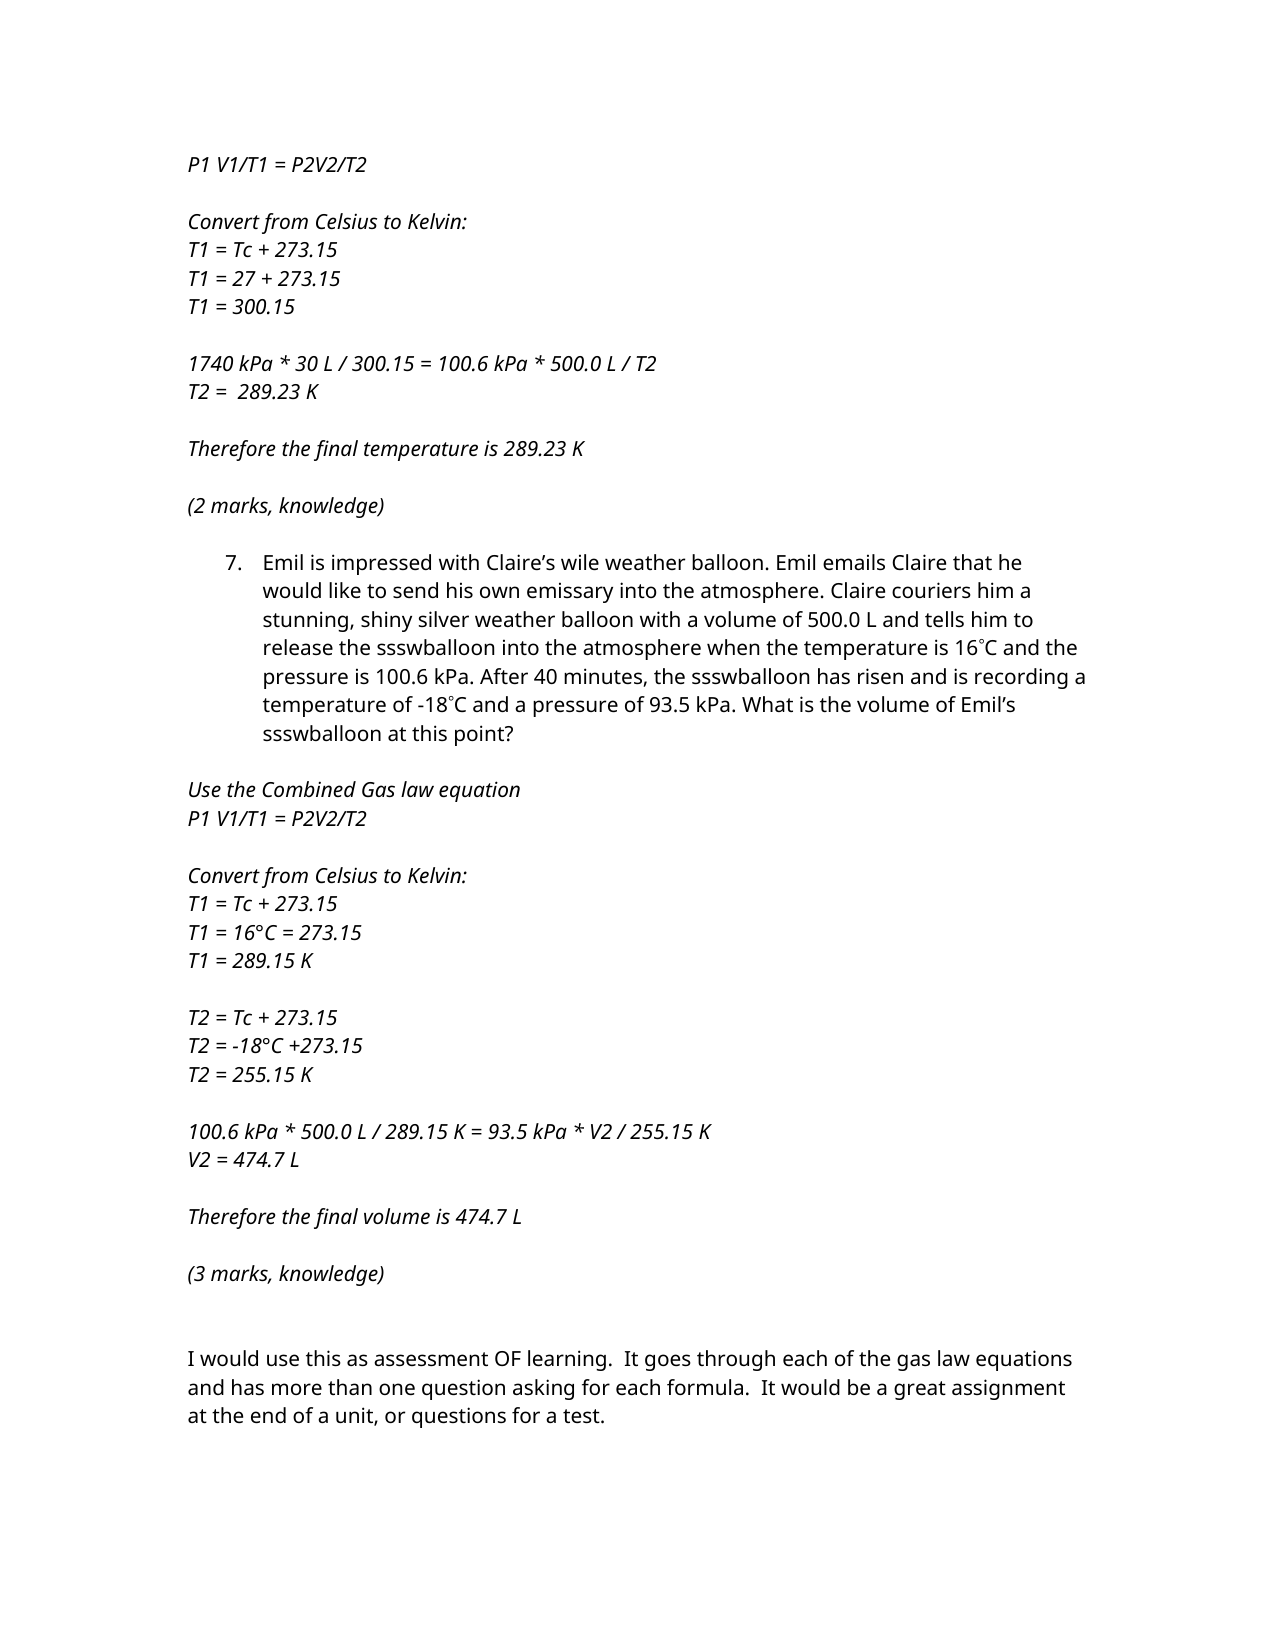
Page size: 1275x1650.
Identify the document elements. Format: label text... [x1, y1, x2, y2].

text Therefore the final temperature is 289.23 K [187, 434, 1087, 463]
text T1 = 16°C = 273.15 [187, 918, 1087, 946]
list Emil is impressed with Claire’s wile weather balloon. Emil emails Claire that he would like to send his own emissary into the atmosphere. Claire couriers him a stunning, shiny silver weather balloon with a volume of 500.0 L and tells him to release the ssswballoon into the atmosphere when the temperature is 16C and the pressure is 100.6 kPa. After 40 minutes, the ssswballoon has risen and is recording a temperature of -18C and a pressure of 93.5 kPa. What is the volume of Emil’s ssswballoon at this point? [225, 548, 1087, 747]
text Convert from Celsius to Kelvin: [187, 207, 1087, 235]
text (3 marks, knowledge) [187, 1259, 1087, 1287]
text 1740 kPa * 30 L / 300.15 = 100.6 kPa * 500.0 L / T2 [187, 349, 1087, 377]
text Convert from Celsius to Kelvin: [187, 861, 1087, 889]
text T2 = 289.23 K [187, 377, 1087, 406]
text T1 = Tc + 273.15 [187, 889, 1087, 918]
text V2 = 474.7 L [187, 1145, 1087, 1174]
text T1 = 27 + 273.15 [187, 264, 1087, 292]
text 100.6 kPa * 500.0 L / 289.15 K = 93.5 kPa * V2 / 255.15 K [187, 1117, 1087, 1145]
text T1 = 300.15 [187, 292, 1087, 321]
text T1 = 289.15 K [187, 946, 1087, 975]
text P1 V1/T1 = P2V2/T2 [187, 150, 1087, 178]
text T1 = Tc + 273.15 [187, 235, 1087, 264]
text (2 marks, knowledge) [187, 491, 1087, 520]
text Use the Combined Gas law equation [187, 776, 1087, 804]
text I would use this as assessment OF learning. It goes through each of the gas law equations and has more than one question asking for each formula. It would be a great assignment at the end of a unit, or questions for a test. [187, 1344, 1087, 1430]
text Therefore the final volume is 474.7 L [187, 1202, 1087, 1231]
text T2 = -18°C +273.15 [187, 1032, 1087, 1060]
text T2 = Tc + 273.15 [187, 1003, 1087, 1032]
text T2 = 255.15 K [187, 1060, 1087, 1088]
text P1 V1/T1 = P2V2/T2 [187, 804, 1087, 832]
